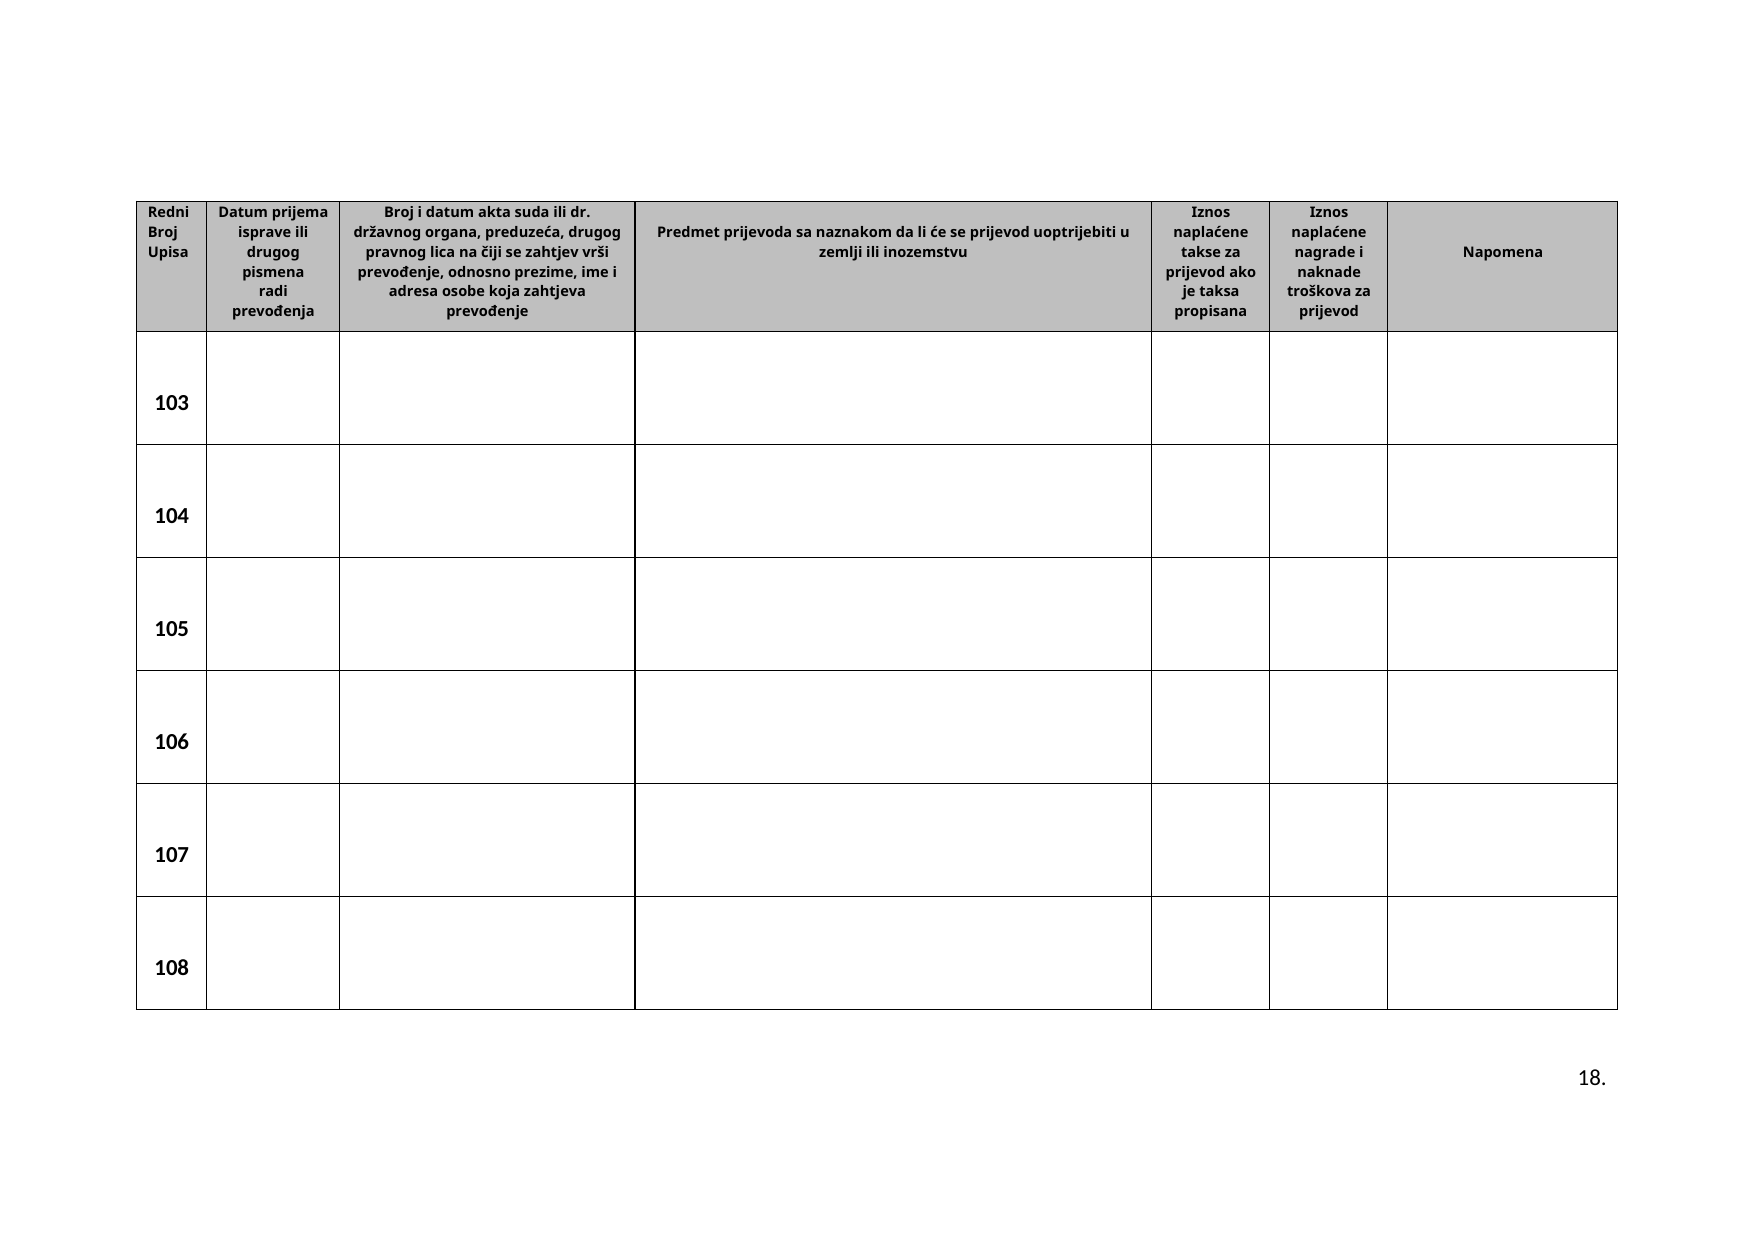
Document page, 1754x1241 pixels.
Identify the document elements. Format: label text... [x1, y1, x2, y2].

table_cell 108 [137, 897, 206, 1009]
table_cell [1270, 445, 1387, 557]
table_cell [636, 784, 1151, 896]
table_cell [340, 784, 634, 896]
table_cell [1152, 558, 1269, 670]
table_cell [636, 671, 1151, 783]
table_cell [636, 445, 1151, 557]
table_cell [1388, 558, 1617, 670]
table_cell [207, 558, 339, 670]
table_cell [1388, 445, 1617, 557]
table_header Redni Broj Upisa [137, 202, 206, 331]
table_cell [1270, 332, 1387, 444]
table_header Iznos naplaćene nagrade i naknade troškova za prijevod [1270, 202, 1387, 331]
table_cell [1152, 445, 1269, 557]
table_cell [1388, 671, 1617, 783]
table_cell [636, 332, 1151, 444]
table_cell [1152, 897, 1269, 1009]
table_cell 107 [137, 784, 206, 896]
text 18. [148, 1063, 1606, 1091]
table_header Datum prijema isprave ili drugog pismena radi prevođenja [207, 202, 339, 331]
table_cell [207, 332, 339, 444]
table_cell [340, 332, 634, 444]
table_header Predmet prijevoda sa naznakom da li će se prijevod uoptrijebiti u zemlji ili inozemstvu [636, 202, 1151, 331]
table_cell [1270, 558, 1387, 670]
table_cell [207, 784, 339, 896]
table_cell [1152, 332, 1269, 444]
table_cell [636, 558, 1151, 670]
table_cell [1152, 784, 1269, 896]
table_cell [1388, 332, 1617, 444]
table_cell [207, 897, 339, 1009]
table_cell [340, 558, 634, 670]
table_cell [1388, 784, 1617, 896]
table_cell [1270, 897, 1387, 1009]
table_cell [207, 445, 339, 557]
table_cell [1270, 784, 1387, 896]
table_cell [1152, 671, 1269, 783]
table_header Napomena [1388, 202, 1617, 331]
table_header Iznos naplaćene takse za prijevod ako je taksa propisana [1152, 202, 1269, 331]
table_header Broj i datum akta suda ili dr. državnog organa, preduzeća, drugog pravnog lica na čiji se zahtjev vrši prevođenje, odnosno prezime, ime i adresa osobe koja zahtjeva prevođenje [340, 202, 634, 331]
table_cell 106 [137, 671, 206, 783]
table_cell [636, 897, 1151, 1009]
table_cell [1270, 671, 1387, 783]
table_cell 103 [137, 332, 206, 444]
table_cell [340, 671, 634, 783]
table_cell [1388, 897, 1617, 1009]
table_cell 105 [137, 558, 206, 670]
table_cell [207, 671, 339, 783]
table_cell 104 [137, 445, 206, 557]
table_cell [340, 897, 634, 1009]
table_cell [340, 445, 634, 557]
